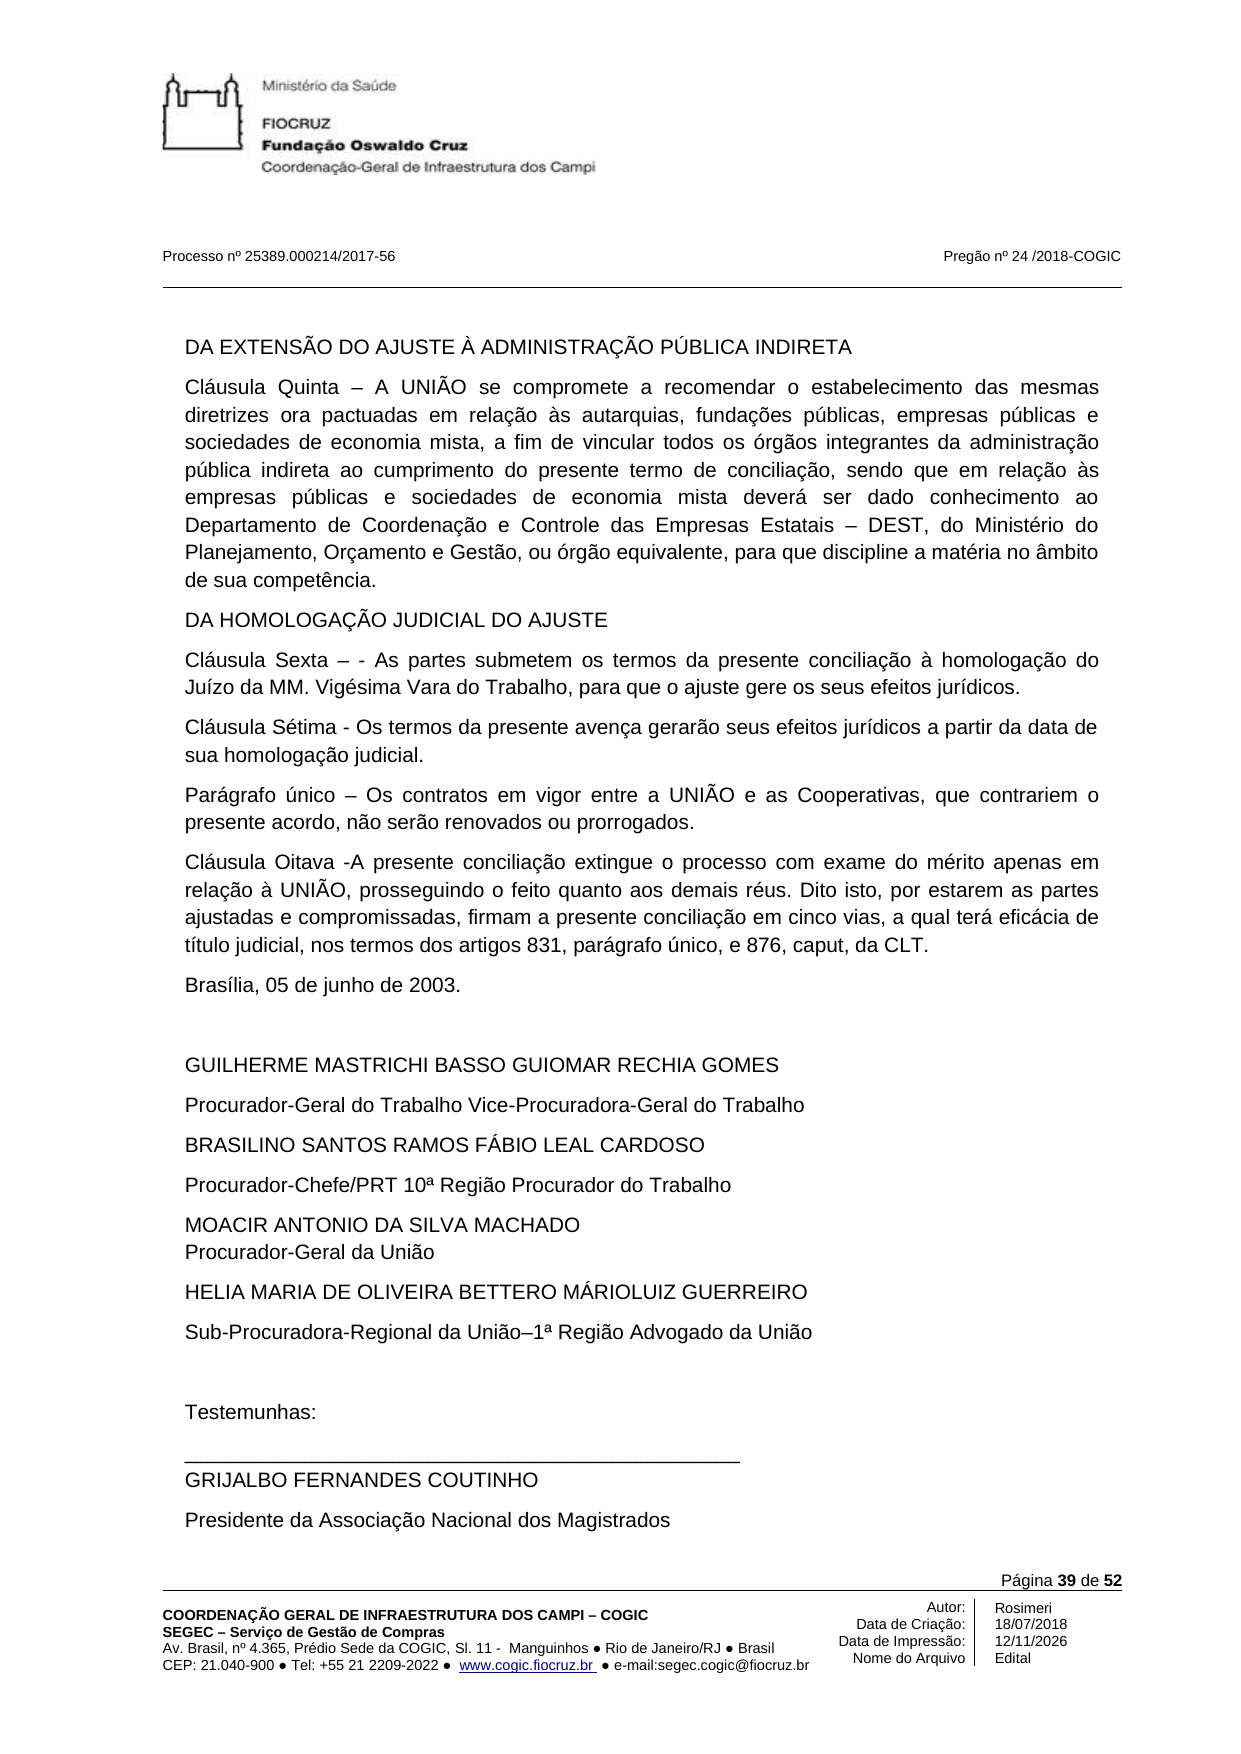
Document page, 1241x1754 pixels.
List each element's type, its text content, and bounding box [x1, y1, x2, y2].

picture [162, 73, 596, 175]
